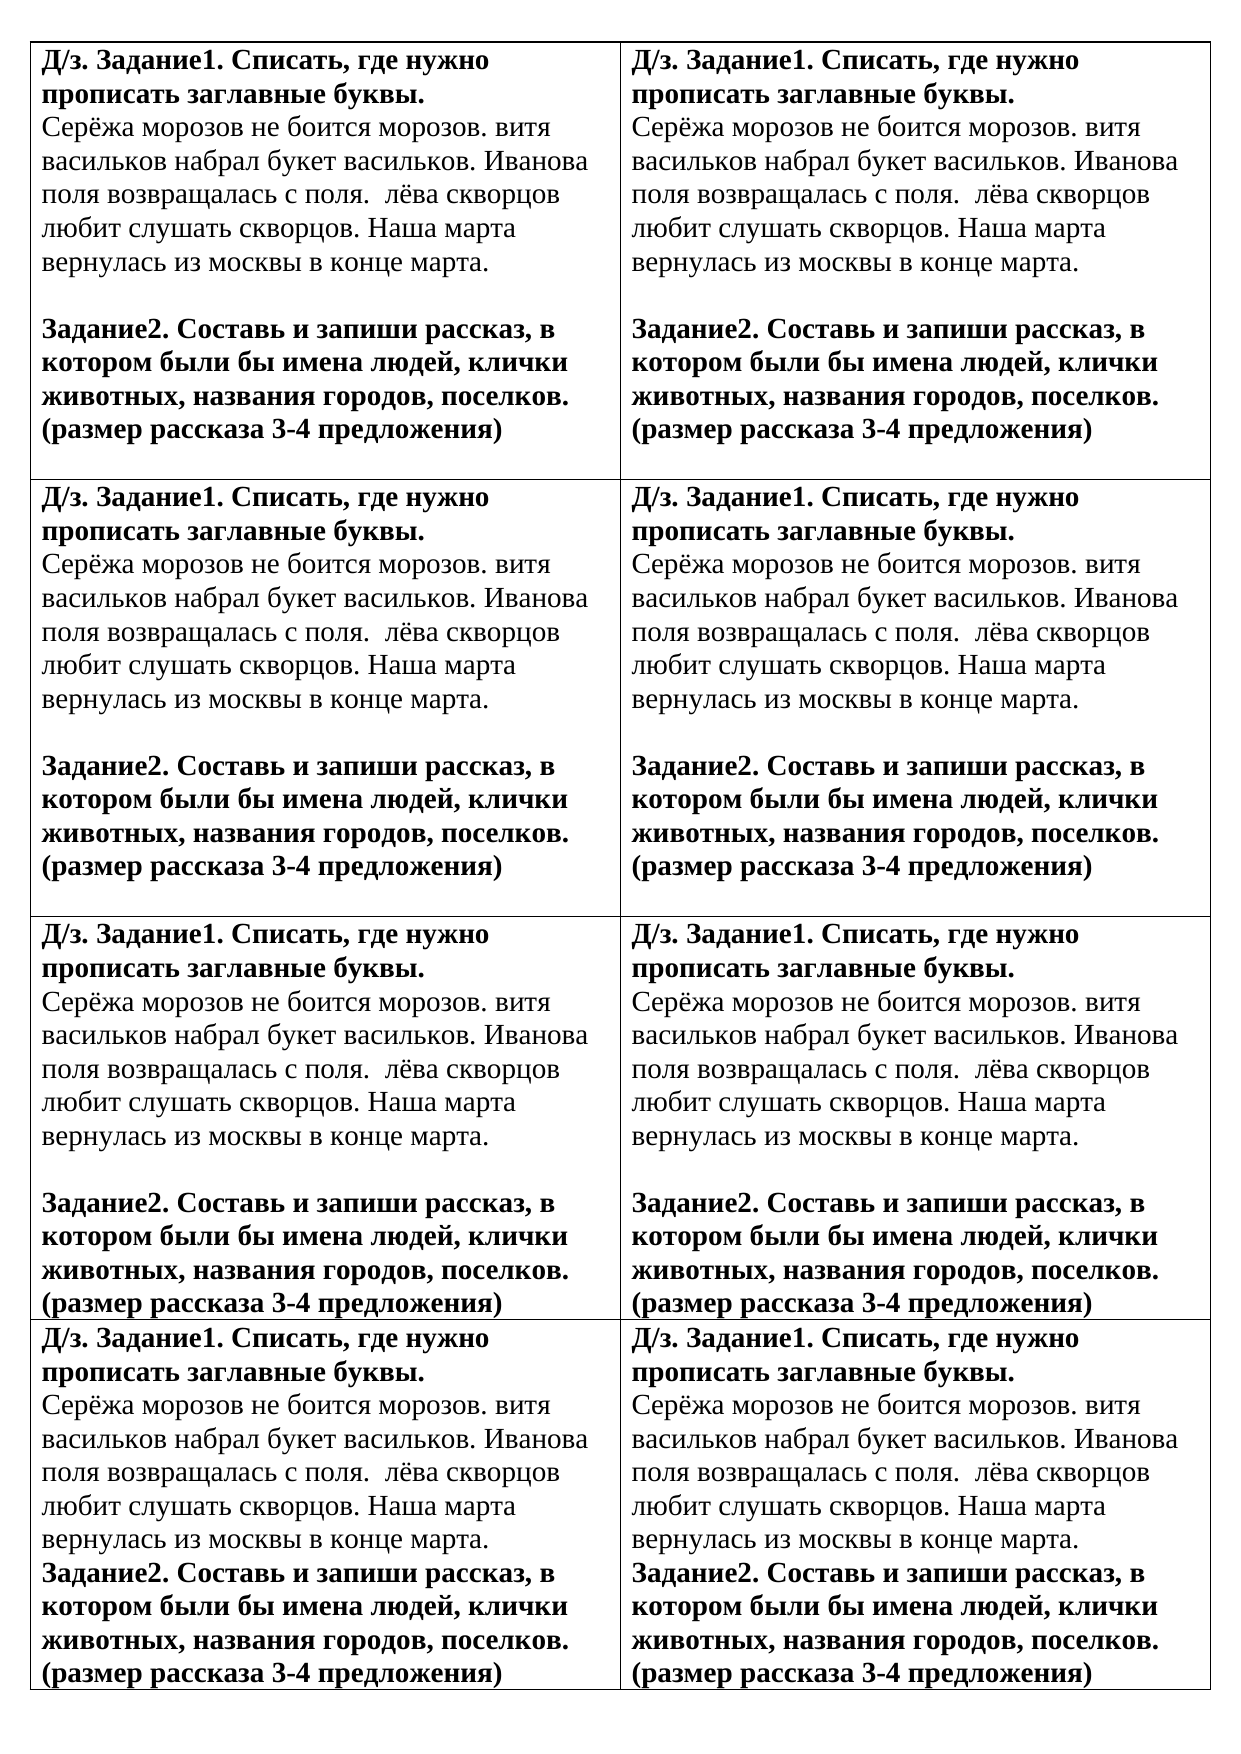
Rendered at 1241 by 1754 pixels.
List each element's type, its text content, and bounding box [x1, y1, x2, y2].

table_header Д/з. Задание1. Списать, где нужно прописать заглавные буквы. Серёжа морозов не боится морозов. витя васильков набрал букет васильков. Иванова поля возвращалась с поля. лёва скворцов любит слушать скворцов. Наша марта вернулась из москвы в конце марта. Задание2. Составь и запиши рассказ, в котором были бы имена людей, клички животных, названия городов, поселков. (размер рассказа 3-4 предложения) [31, 43, 620, 478]
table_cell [621, 1320, 1210, 1689]
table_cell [31, 1320, 620, 1689]
table_header Д/з. Задание1. Списать, где нужно прописать заглавные буквы. Серёжа морозов не боится морозов. витя васильков набрал букет васильков. Иванова поля возвращалась с поля. лёва скворцов любит слушать скворцов. Наша марта вернулась из москвы в конце марта. Задание2. Составь и запиши рассказ, в котором были бы имена людей, клички животных, названия городов, поселков. (размер рассказа 3-4 предложения) [621, 43, 1210, 478]
